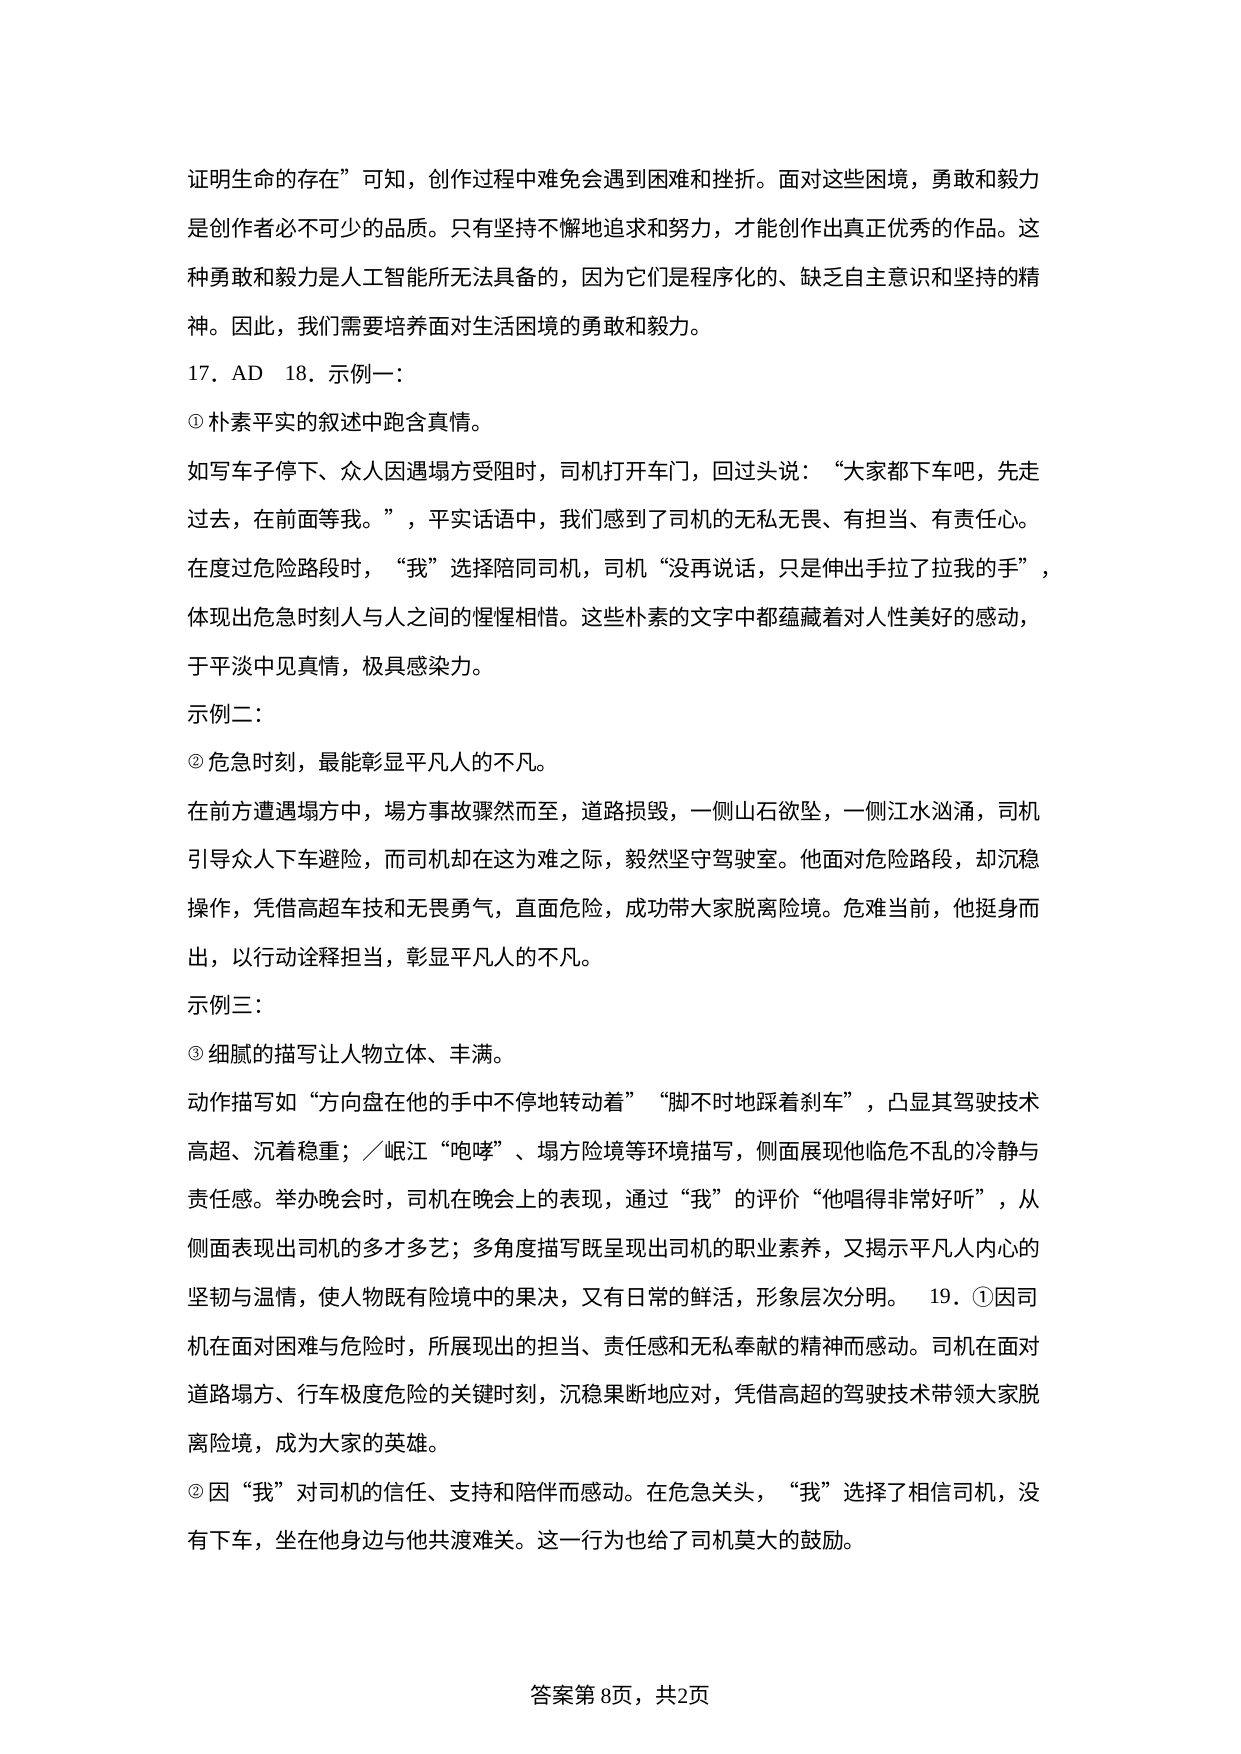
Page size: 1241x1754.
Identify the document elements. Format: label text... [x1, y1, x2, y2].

text 如写车子停下、众人因遇塌方受阻时，司机打开车门，回过头说：“大家都下车吧，先走过去，在前面等我。”，平实话语中，我们感到了司机的无私无畏、有担当、有责任心。在度过危险路段时，“我”选择陪同司机，司机“没再说话，只是伸出手拉了拉我的手”，体现出危急时刻人与人之间的惺惺相惜。这些朴素的文字中都蕴藏着对人性美好的感动，于平淡中见真情，极具感染力。 [187, 453, 1053, 681]
text 在前方遭遇塌方中，場方事故骤然而至，道路损毁，一侧山石欲坠，一侧江水汹涌，司机引导众人下车避险，而司机却在这为难之际，毅然坚守驾驶室。他面对危险路段，却沉稳操作，凭借高超车技和无畏勇气，直面危险，成功带大家脱离险境。危难当前，他挺身而出，以行动诠释担当，彰显平凡人的不凡。 [187, 793, 1053, 972]
text ③细腻的描写让人物立体、丰满。 [187, 1036, 1053, 1069]
text 动作描写如“方向盘在他的手中不停地转动着”“脚不时地踩着刹车”，凸显其驾驶技术高超、沉着稳重；／岷江“咆哮”、塌方险境等环境描写，侧面展现他临危不乱的冷静与责任感。举办晚会时，司机在晚会上的表现，通过“我”的评价“他唱得非常好听”，从侧面表现出司机的多才多艺；多角度描写既呈现出司机的职业素养，又揭示平凡人内心的坚韧与温情，使人物既有险境中的果决，又有日常的鲜活，形象层次分明。 19．①因司机在面对困难与危险时，所展现出的担当、责任感和无私奉献的精神而感动。司机在面对道路塌方、行车极度危险的关键时刻，沉稳果断地应对，凭借高超的驾驶技术带领大家脱离险境，成为大家的英雄。 [187, 1084, 1053, 1458]
text ②因“我”对司机的信任、支持和陪伴而感动。在危急关头，“我”选择了相信司机，没有下车，坐在他身边与他共渡难关。这一行为也给了司机莫大的鼓励。 [187, 1474, 1053, 1555]
text ①朴素平实的叙述中跑含真情。 [187, 405, 1053, 437]
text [187, 162, 1053, 341]
text ②危急时刻，最能彰显平凡人的不凡。 [187, 745, 1053, 777]
text 17．AD 18．示例一： [187, 357, 1053, 389]
text 示例二： [187, 697, 1053, 729]
text 示例三： [187, 988, 1053, 1020]
